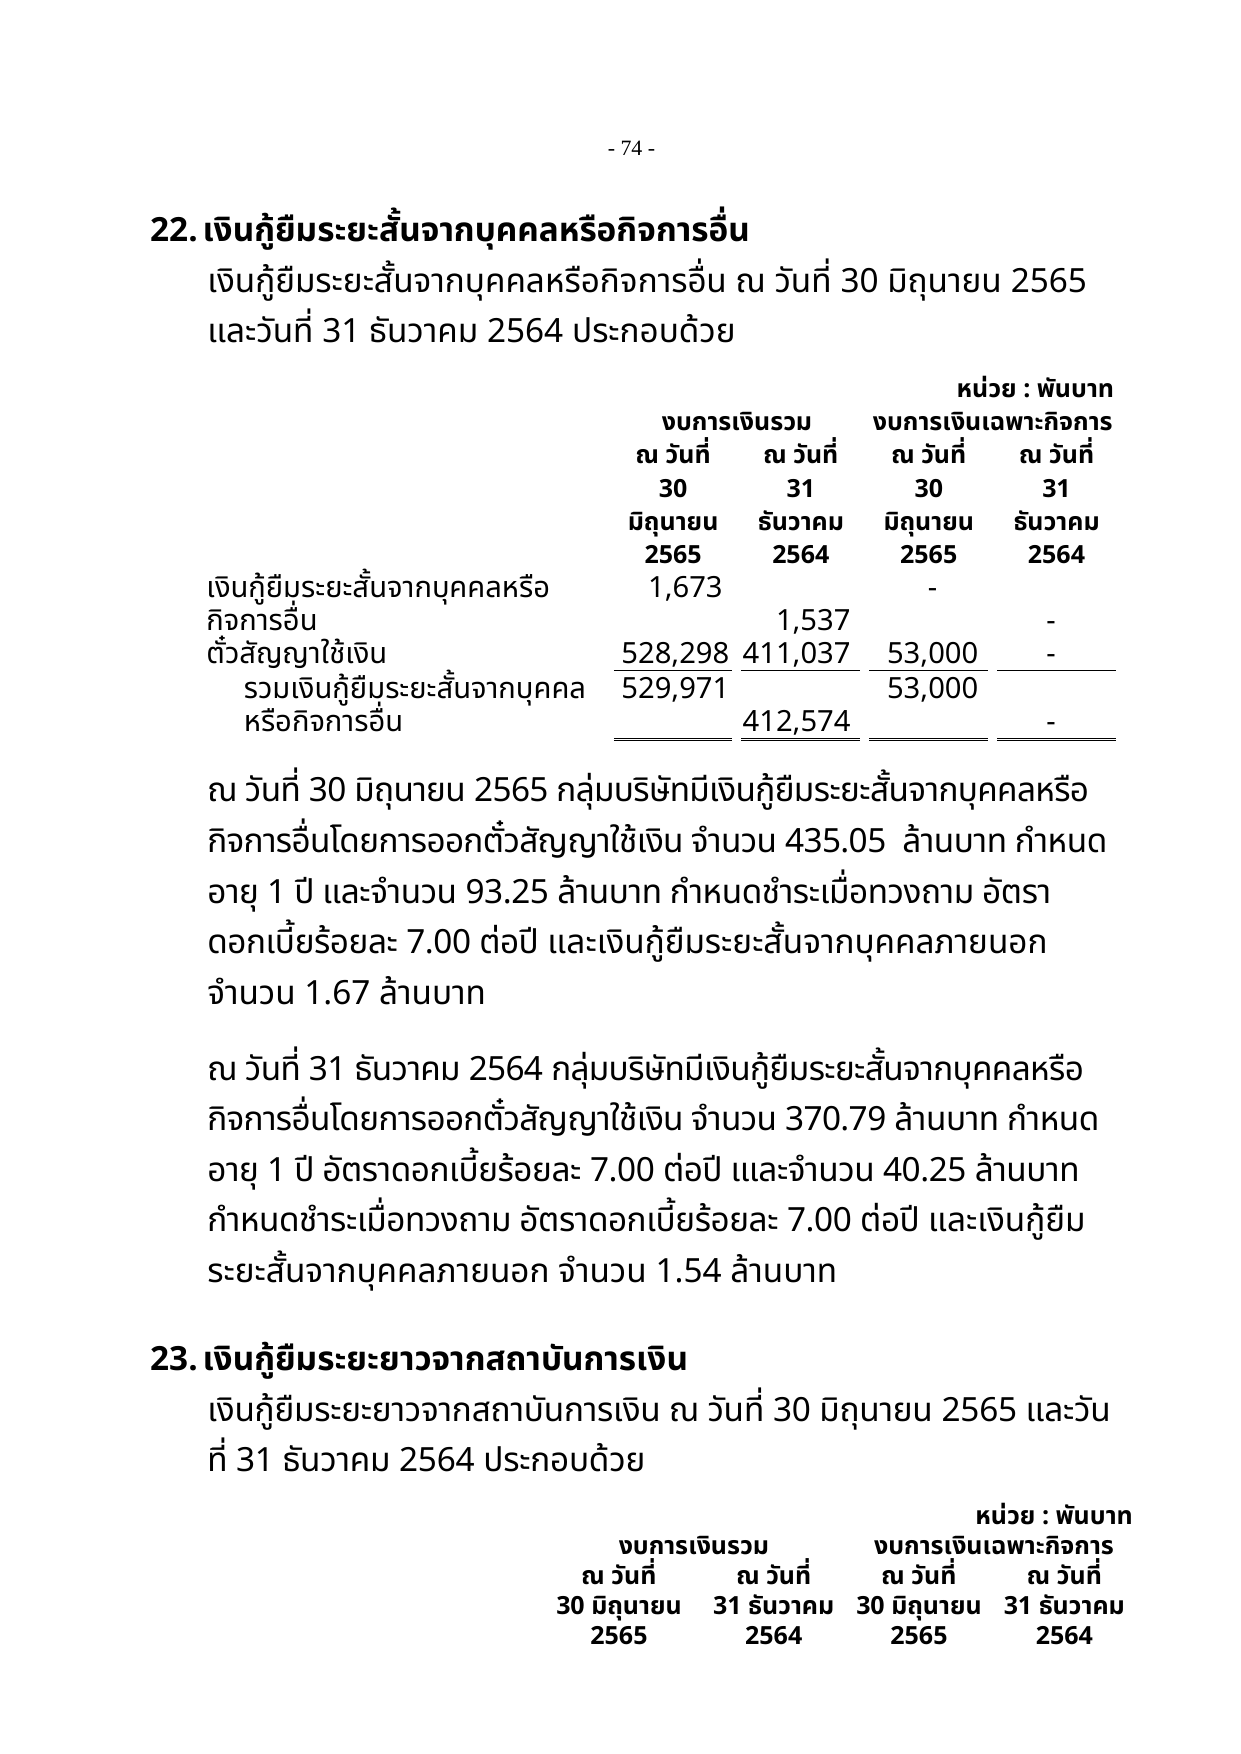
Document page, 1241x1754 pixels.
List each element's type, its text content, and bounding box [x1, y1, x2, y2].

list เงินกู้ยืมระยะสั้นจากบุคคลหรือกิจการอื่น [150, 206, 1113, 257]
list เงินกู้ยืมระยะยาวจากสถาบันการเงิน [150, 1335, 1113, 1386]
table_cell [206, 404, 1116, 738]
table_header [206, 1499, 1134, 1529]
list ณ วันที่ 30 มิถุนายน 2565 กลุ่มบริษัทมีเงินกู้ยืมระยะสั้นจากบุคคลหรือกิจการอื่นโดยการออกตั๋วสัญญาใช้เงิน จำนวน 435.05 ล้านบาท กำหนดอายุ 1 ปี และจำนวน 93.25 ล้านบาท กำหนดชำระเมื่อทวงถาม อัตราดอกเบี้ยร้อยละ 7.00 ต่อปี และเงินกู้ยืมระยะสั้นจากบุคคลภายนอก จำนวน 1.67 ล้านบาท [207, 766, 1128, 1019]
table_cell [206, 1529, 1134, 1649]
list เงินกู้ยืมระยะยาวจากสถาบันการเงิน ณ วันที่ 30 มิถุนายน 2565 และวันที่ 31 ธันวาคม 2564 ประกอบด้วย [207, 1386, 1113, 1487]
list ณ วันที่ 31 ธันวาคม 2564 กลุ่มบริษัทมีเงินกู้ยืมระยะสั้นจากบุคคลหรือกิจการอื่นโดยการออกตั๋วสัญญาใช้เงิน จำนวน 370.79 ล้านบาท กำหนดอายุ 1 ปี อัตราดอกเบี้ยร้อยละ 7.00 ต่อปี เและจำนวน 40.25 ล้านบาท กำหนดชำระเมื่อทวงถาม อัตราดอกเบี้ยร้อยละ 7.00 ต่อปี และเงินกู้ยืมระยะสั้นจากบุคคลภายนอก จำนวน 1.54 ล้านบาท [207, 1044, 1128, 1297]
list เงินกู้ยืมระยะสั้นจากบุคคลหรือกิจการอื่น ณ วันที่ 30 มิถุนายน 2565 และวันที่ 31 ธันวาคม 2564 ประกอบด้วย [207, 257, 1113, 358]
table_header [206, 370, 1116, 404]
